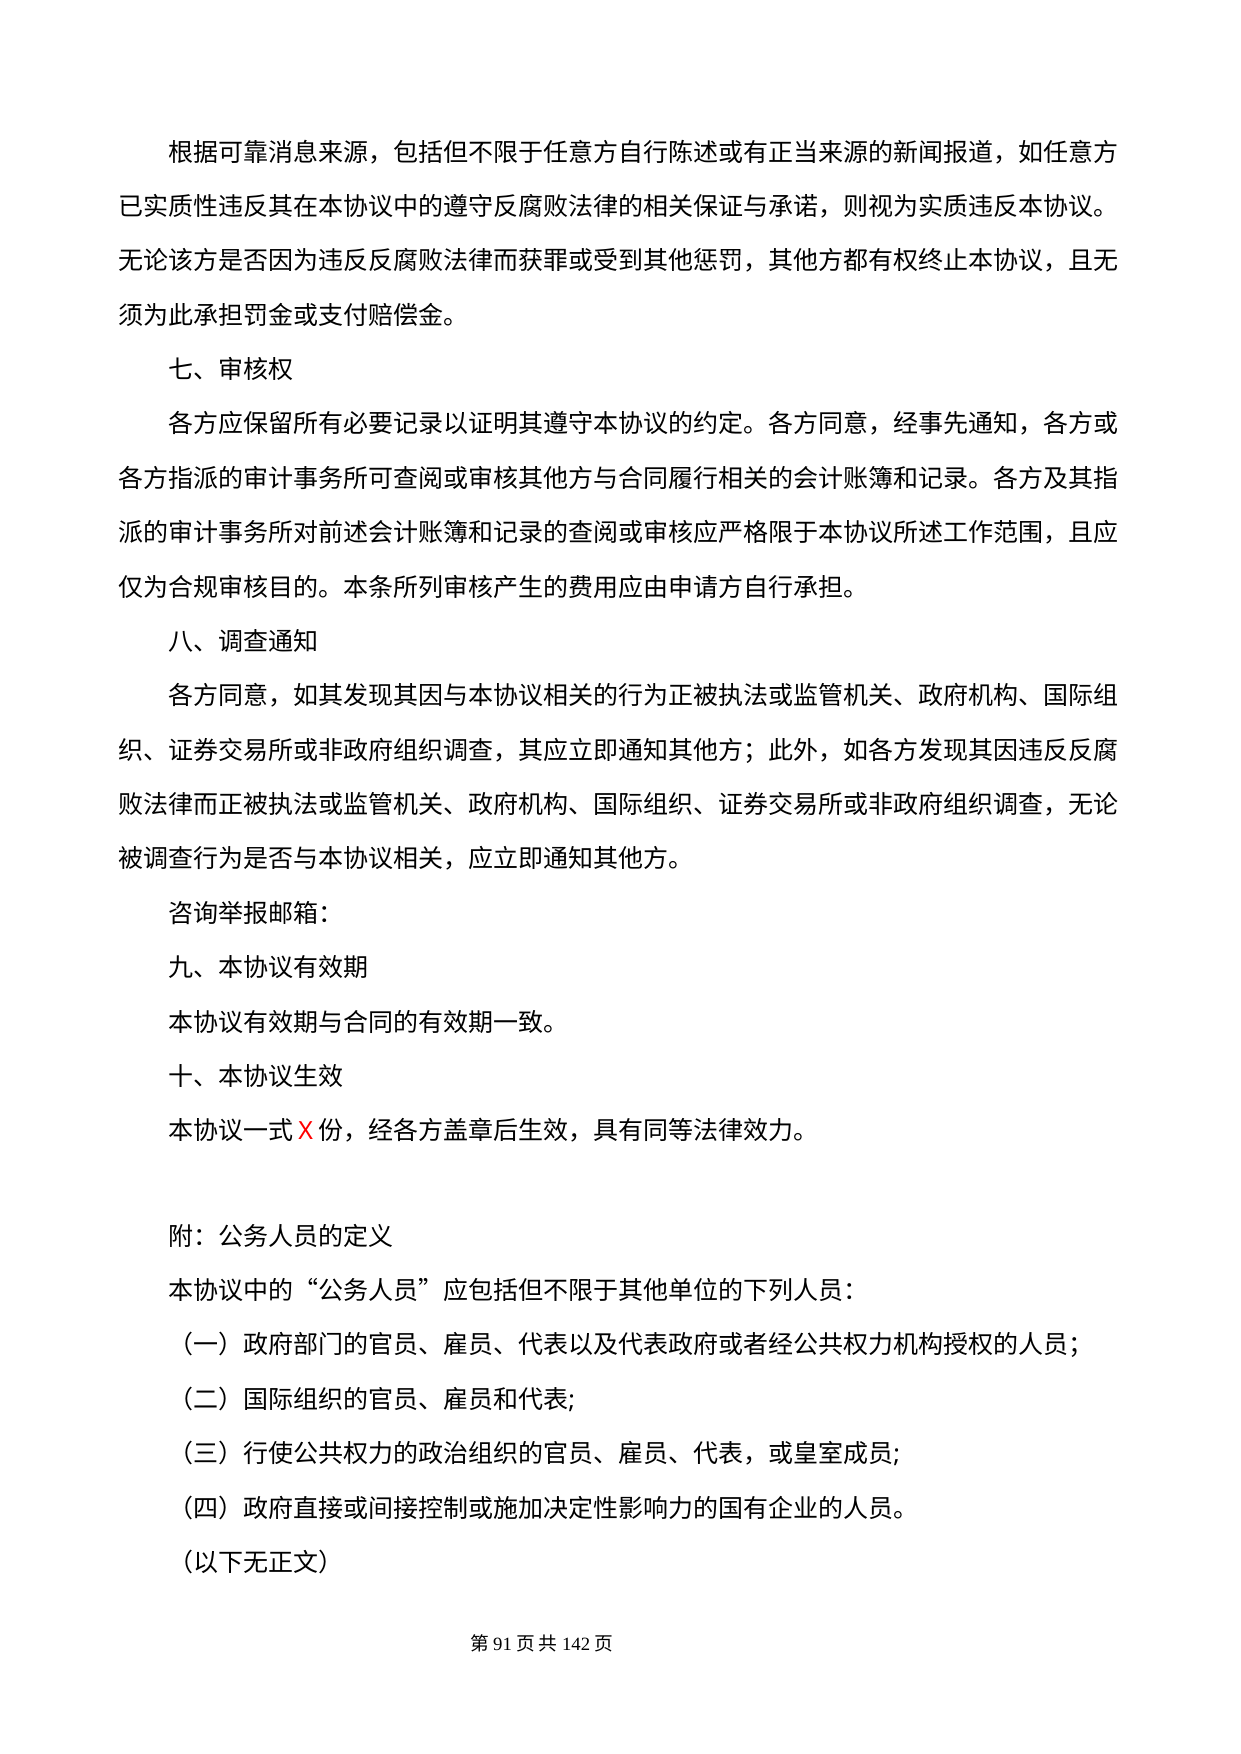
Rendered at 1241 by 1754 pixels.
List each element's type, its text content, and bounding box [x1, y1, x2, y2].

text 八、调查通知 [118, 621, 1122, 658]
text 七、审核权 [118, 349, 1122, 386]
text 各方应保留所有必要记录以证明其遵守本协议的约定。各方同意，经事先通知，各方或各方指派的审计事务所可查阅或审核其他方与合同履行相关的会计账簿和记录。各方及其指派的审计事务所对前述会计账簿和记录的查阅或审核应严格限于本协议所述工作范围，且应仅为合规审核目的。本条所列审核产生的费用应由申请方自行承担。 [118, 404, 1122, 603]
text （三）行使公共权力的政治组织的官员、雇员、代表，或皇室成员; [118, 1434, 1122, 1470]
text 咨询举报邮箱： [118, 893, 1122, 929]
text 本协议有效期与合同的有效期一致。 [118, 1002, 1122, 1038]
text 十、本协议生效 [118, 1056, 1122, 1093]
text 根据可靠消息来源，包括但不限于任意方自行陈述或有正当来源的新闻报道，如任意方已实质性违反其在本协议中的遵守反腐败法律的相关保证与承诺，则视为实质违反本协议。无论该方是否因为违反反腐败法律而获罪或受到其他惩罚，其他方都有权终止本协议，且无须为此承担罚金或支付赔偿金。 [118, 132, 1122, 331]
text 附：公务人员的定义 [118, 1216, 1122, 1252]
text （二）国际组织的官员、雇员和代表; [118, 1379, 1122, 1416]
text 本协议一式X份，经各方盖章后生效，具有同等法律效力。 [118, 1111, 1122, 1147]
text 本协议中的“公务人员”应包括但不限于其他单位的下列人员： [118, 1271, 1122, 1307]
text （四）政府直接或间接控制或施加决定性影响力的国有企业的人员。 [118, 1488, 1122, 1524]
text 九、本协议有效期 [118, 948, 1122, 984]
text 各方同意，如其发现其因与本协议相关的行为正被执法或监管机关、政府机构、国际组织、证券交易所或非政府组织调查，其应立即通知其他方；此外，如各方发现其因违反反腐败法律而正被执法或监管机关、政府机构、国际组织、证券交易所或非政府组织调查，无论被调查行为是否与本协议相关，应立即通知其他方。 [118, 676, 1122, 875]
text （一）政府部门的官员、雇员、代表以及代表政府或者经公共权力机构授权的人员； [118, 1325, 1122, 1361]
text （以下无正文） [118, 1542, 1122, 1579]
